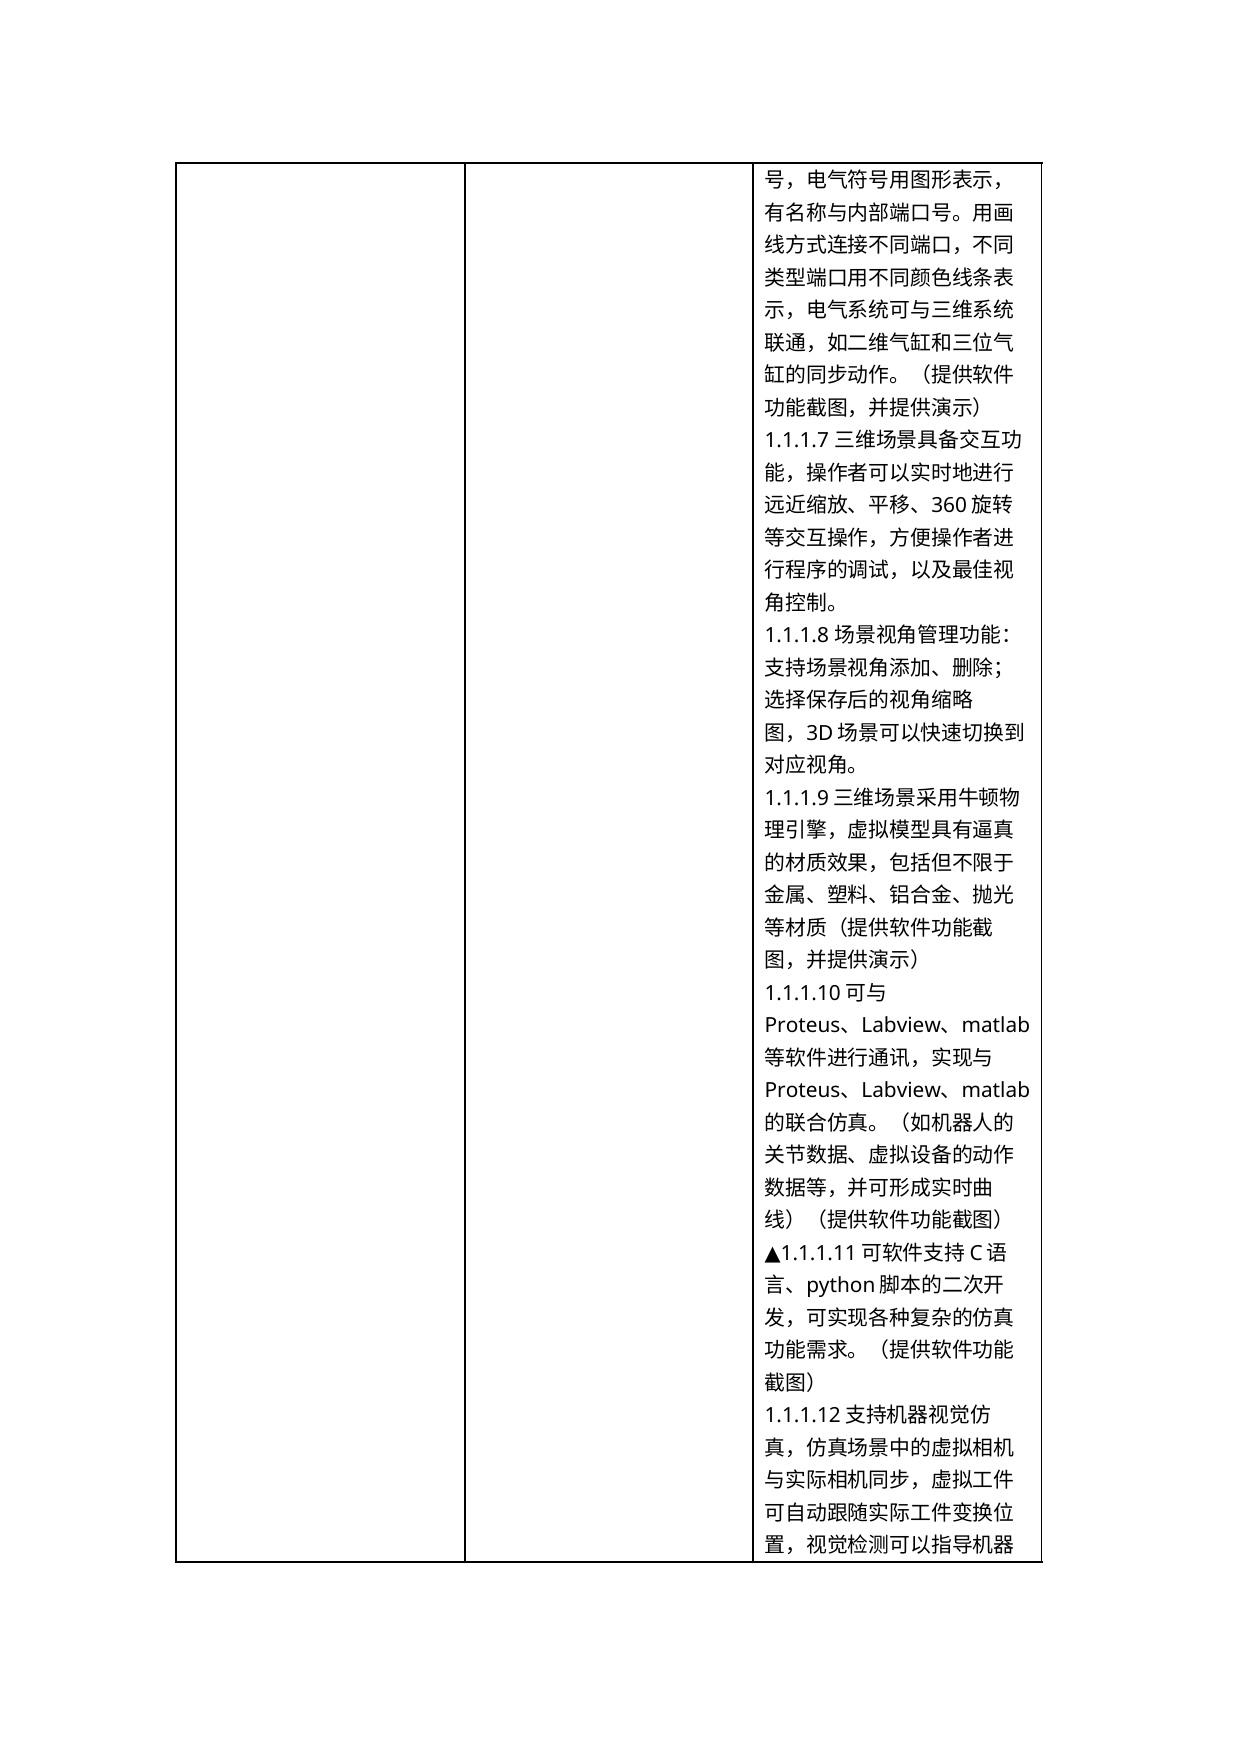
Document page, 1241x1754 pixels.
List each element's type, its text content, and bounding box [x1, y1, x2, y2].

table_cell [754, 164, 1041, 1561]
table_cell [177, 164, 464, 1561]
table_cell 1 [466, 164, 752, 1561]
